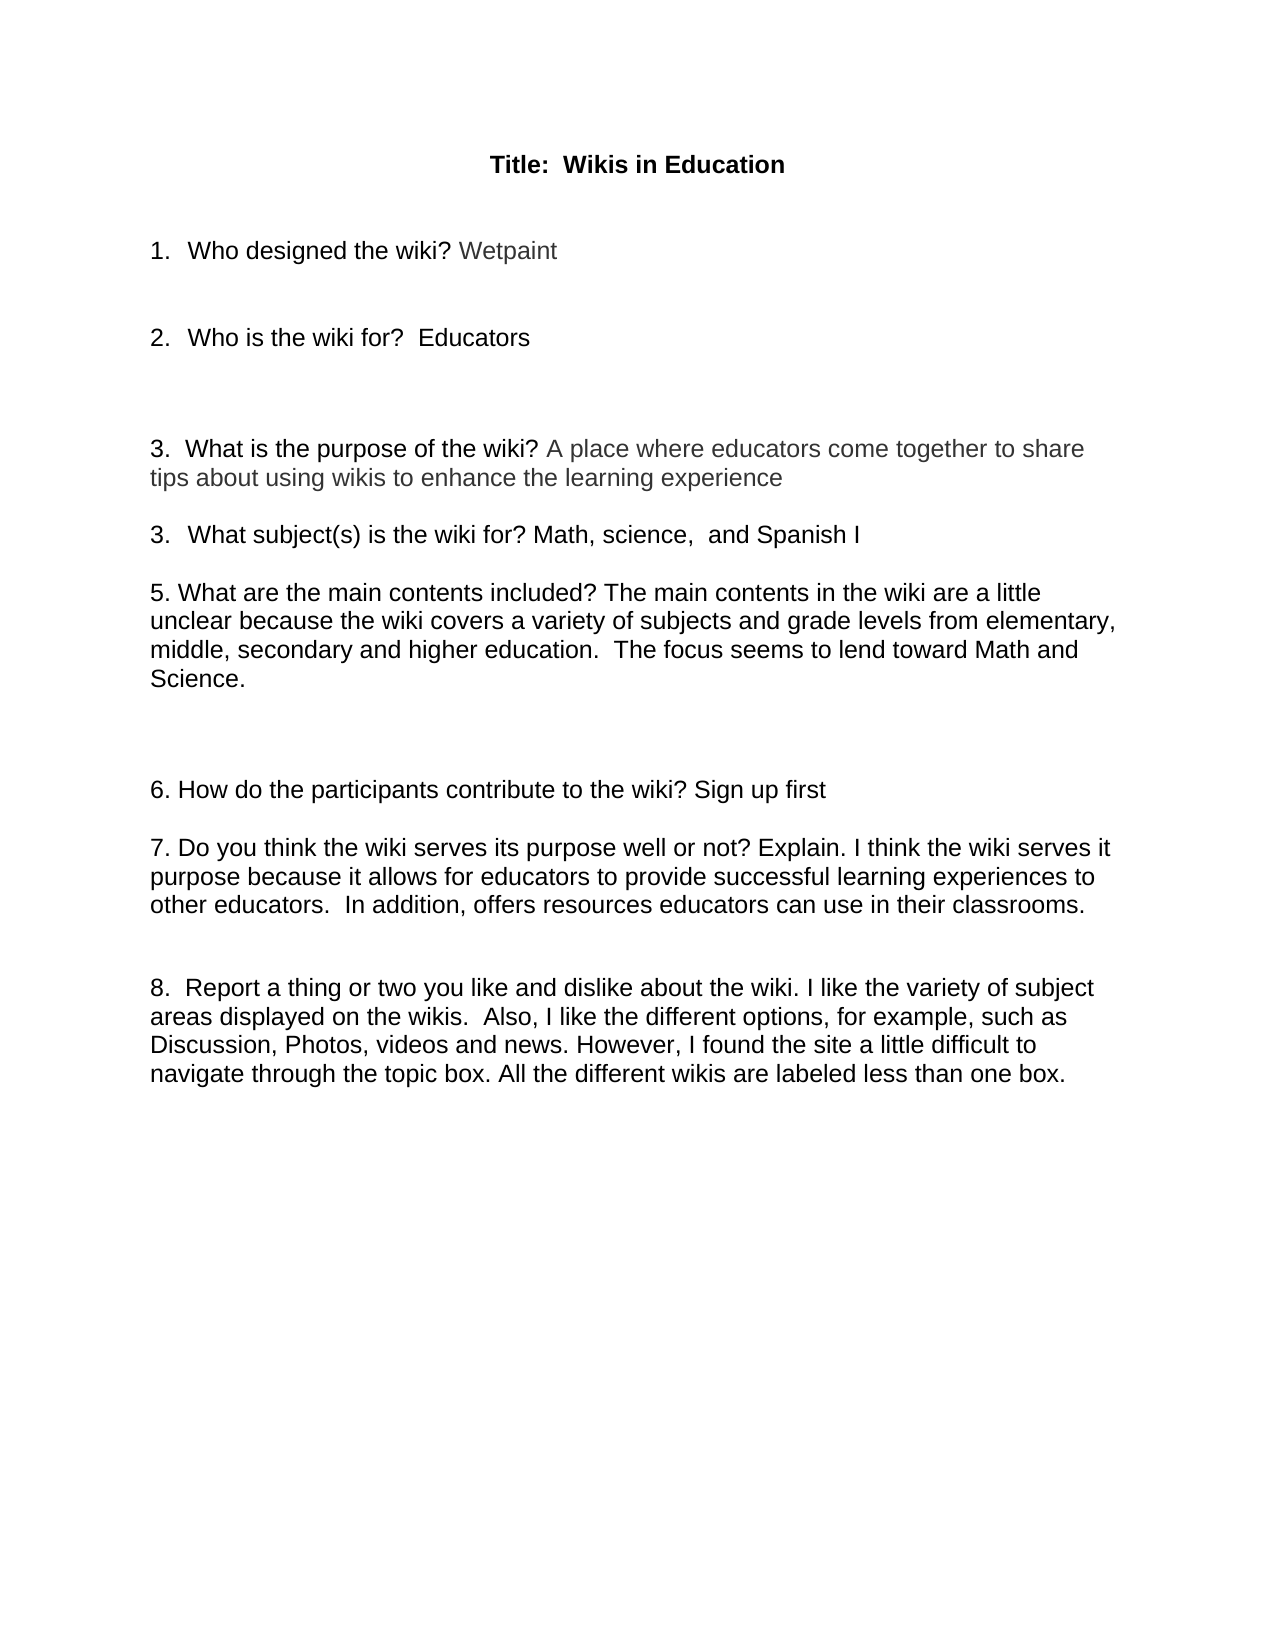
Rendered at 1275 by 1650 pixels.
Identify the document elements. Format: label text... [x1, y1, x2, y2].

list Who is the wiki for? Educators [150, 322, 1125, 351]
text 8. Report a thing or two you like and dislike about the wiki. I like the variety of subject areas displayed on the wikis. Also, I like the different options, for example, such as Discussion, Photos, videos and news. However, I found the site a little difficult to navigate through the topic box. All the different wikis are labeled less than one box. [150, 973, 1125, 1088]
text 5. What are the main contents included? The main contents in the wiki are a little unclear because the wiki covers a variety of subjects and grade levels from elementary, middle, secondary and higher education. The focus seems to lend toward Math and Science. [150, 578, 1125, 693]
text 7. Do you think the wiki serves its purpose well or not? Explain. I think the wiki serves it purpose because it allows for educators to provide successful learning experiences to other educators. In addition, offers resources educators can use in their classrooms. [150, 833, 1125, 919]
text 6. How do the participants contribute to the wiki? Sign up first [150, 775, 1125, 804]
text 3. What is the purpose of the wiki? A place where educators come together to share tips about using wikis to enhance the learning experience [150, 434, 1125, 491]
text Title: Wikis in Education [150, 150, 1125, 179]
list What subject(s) is the wiki for? Math, science, and Spanish I [150, 520, 1125, 549]
list Who designed the wiki? Wetpaint [150, 236, 1125, 265]
